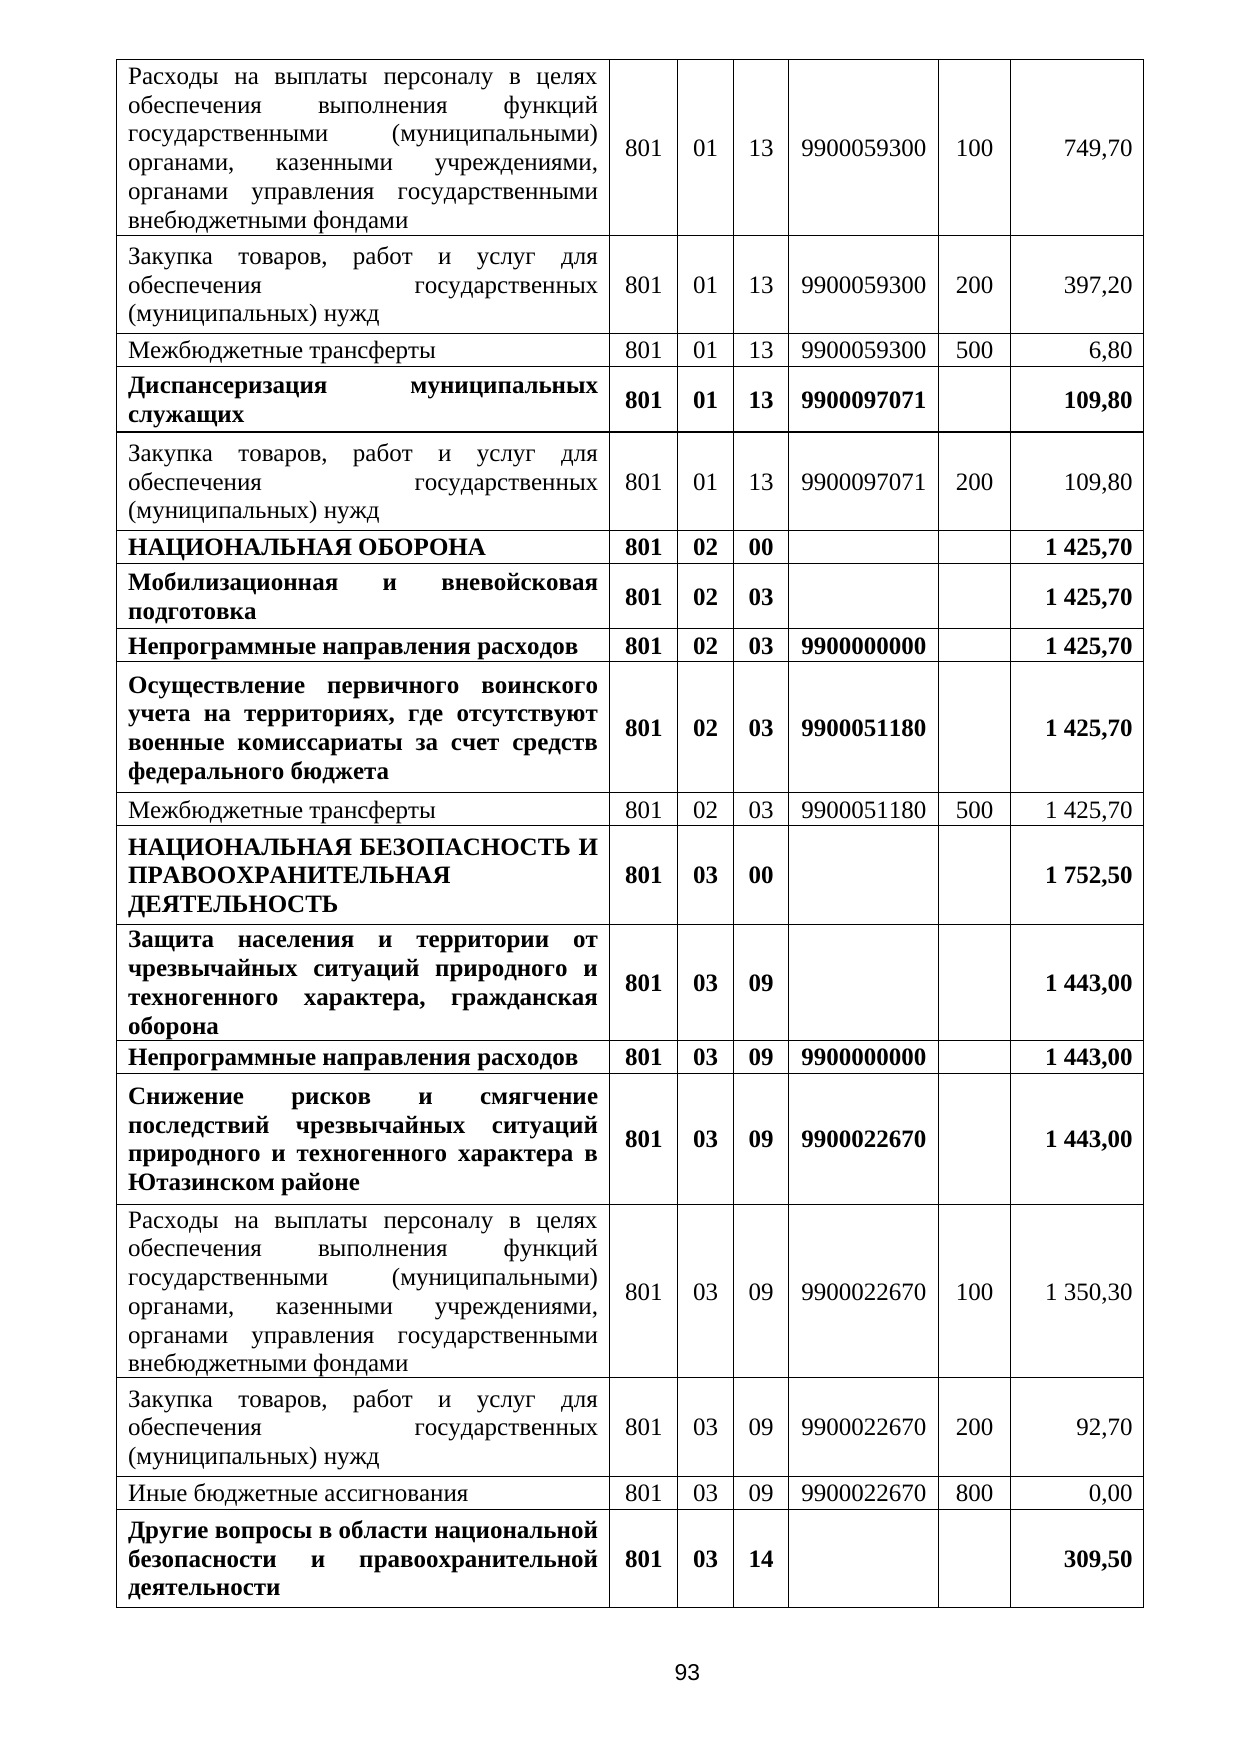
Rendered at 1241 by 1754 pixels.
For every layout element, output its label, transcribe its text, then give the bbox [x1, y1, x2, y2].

table_cell Межбюджетные трансферты [117, 334, 609, 366]
table_cell 200 [939, 236, 1010, 333]
table_cell 1 425,70 [1011, 531, 1143, 563]
table_cell 1 443,00 [1011, 925, 1143, 1039]
table_cell 9900000000 [789, 629, 938, 661]
table_cell Защита населения и территории от чрезвычайных ситуаций природного и техногенного характера, гражданская оборона [117, 925, 609, 1039]
table_cell 09 [734, 925, 788, 1039]
table_cell 00 [734, 531, 788, 563]
table_cell 200 [939, 433, 1010, 530]
table_cell НАЦИОНАЛЬНАЯ ОБОРОНА [117, 531, 609, 563]
table_cell [789, 531, 938, 563]
table_cell Непрограммные направления расходов [117, 629, 609, 661]
table_cell 03 [678, 826, 733, 923]
table_cell Закупка товаров, работ и услуг для обеспечения государственных (муниципальных) нужд [117, 236, 609, 333]
table_cell 02 [678, 662, 733, 792]
table_cell [939, 531, 1010, 563]
table_cell 801 [610, 531, 677, 563]
table_cell 9900022670 [789, 1477, 938, 1508]
table_cell 1 425,70 [1011, 662, 1143, 792]
table_cell НАЦИОНАЛЬНАЯ БЕЗОПАСНОСТЬ И ПРАВООХРАНИТЕЛЬНАЯ ДЕЯТЕЛЬНОСТЬ [117, 826, 609, 923]
table_cell 09 [734, 1378, 788, 1476]
table_cell 9900059300 [789, 334, 938, 366]
table_cell [939, 367, 1010, 431]
table_cell 749,70 [1011, 60, 1143, 234]
table_cell Непрограммные направления расходов [117, 1041, 609, 1072]
table_cell [939, 1510, 1010, 1607]
table_cell 02 [678, 793, 733, 825]
table_cell 9900059300 [789, 60, 938, 234]
table_cell 1 425,70 [1011, 793, 1143, 825]
table_cell [939, 925, 1010, 1039]
table_cell Осуществление первичного воинского учета на территориях, где отсутствуют военные комиссариаты за счет средств федерального бюджета [117, 662, 609, 792]
table_cell 1 425,70 [1011, 564, 1143, 628]
table_cell 9900097071 [789, 433, 938, 530]
table_cell 801 [610, 793, 677, 825]
table_cell 02 [678, 564, 733, 628]
table_cell 801 [610, 367, 677, 431]
table_cell [939, 1074, 1010, 1204]
table_cell 02 [678, 531, 733, 563]
table_cell [789, 564, 938, 628]
table_cell Диспансеризация муниципальных служащих [117, 367, 609, 431]
table_cell [939, 629, 1010, 661]
table_cell 1 443,00 [1011, 1074, 1143, 1204]
table_cell 801 [610, 236, 677, 333]
table_cell 109,80 [1011, 433, 1143, 530]
table_cell Иные бюджетные ассигнования [117, 1477, 609, 1508]
table_cell 09 [734, 1477, 788, 1508]
table_cell 801 [610, 60, 677, 234]
table_cell 800 [939, 1477, 1010, 1508]
table_cell 801 [610, 1041, 677, 1072]
table_cell 13 [734, 60, 788, 234]
table_cell 03 [678, 1378, 733, 1476]
table_cell 1 752,50 [1011, 826, 1143, 923]
table_cell Другие вопросы в области национальной безопасности и правоохранительной деятельности [117, 1510, 609, 1607]
table_cell 03 [734, 793, 788, 825]
table_cell 01 [678, 367, 733, 431]
table_cell 14 [734, 1510, 788, 1607]
table_cell [789, 1510, 938, 1607]
table_cell 801 [610, 1510, 677, 1607]
table_cell 03 [734, 662, 788, 792]
table_cell 309,50 [1011, 1510, 1143, 1607]
table_cell 03 [678, 925, 733, 1039]
table_cell Закупка товаров, работ и услуг для обеспечения государственных (муниципальных) нужд [117, 433, 609, 530]
table_cell 0,00 [1011, 1477, 1143, 1508]
table_cell [939, 564, 1010, 628]
table_cell 03 [734, 629, 788, 661]
table_cell 200 [939, 1378, 1010, 1476]
table_cell 03 [678, 1074, 733, 1204]
table_cell 13 [734, 236, 788, 333]
table_cell Снижение рисков и смягчение последствий чрезвычайных ситуаций природного и техногенного характера в Ютазинском районе [117, 1074, 609, 1204]
table_cell 09 [734, 1074, 788, 1204]
table_cell 801 [610, 564, 677, 628]
table_cell 03 [678, 1477, 733, 1508]
table_cell 397,20 [1011, 236, 1143, 333]
table_cell 801 [610, 826, 677, 923]
table_cell 6,80 [1011, 334, 1143, 366]
table_cell Мобилизационная и вневойсковая подготовка [117, 564, 609, 628]
table_cell 03 [678, 1510, 733, 1607]
table_cell 500 [939, 334, 1010, 366]
table_cell 801 [610, 925, 677, 1039]
table_cell 500 [939, 793, 1010, 825]
table_cell 01 [678, 334, 733, 366]
table_cell 03 [678, 1205, 733, 1377]
table_cell 01 [678, 433, 733, 530]
table_cell 9900022670 [789, 1074, 938, 1204]
table_cell 801 [610, 334, 677, 366]
table_cell 00 [734, 826, 788, 923]
table_cell Межбюджетные трансферты [117, 793, 609, 825]
table_cell [789, 826, 938, 923]
table_cell [789, 925, 938, 1039]
table_cell 1 443,00 [1011, 1041, 1143, 1072]
table_cell 03 [734, 564, 788, 628]
table_cell 9900059300 [789, 236, 938, 333]
table_cell 9900051180 [789, 662, 938, 792]
table_cell 9900097071 [789, 367, 938, 431]
table_cell 801 [610, 1378, 677, 1476]
table_cell 13 [734, 433, 788, 530]
table_cell 801 [610, 1477, 677, 1508]
table_cell 13 [734, 334, 788, 366]
table_cell 109,80 [1011, 367, 1143, 431]
table_cell 100 [939, 1205, 1010, 1377]
table_cell 13 [734, 367, 788, 431]
table_cell 09 [734, 1205, 788, 1377]
table_cell 01 [678, 236, 733, 333]
table_cell 801 [610, 1074, 677, 1204]
table_cell 9900022670 [789, 1205, 938, 1377]
table_cell 801 [610, 433, 677, 530]
table_cell 03 [678, 1041, 733, 1072]
table_cell [939, 1041, 1010, 1072]
table_cell 100 [939, 60, 1010, 234]
table_cell Закупка товаров, работ и услуг для обеспечения государственных (муниципальных) нужд [117, 1378, 609, 1476]
table_cell 02 [678, 629, 733, 661]
table_cell 09 [734, 1041, 788, 1072]
table_cell 1 350,30 [1011, 1205, 1143, 1377]
table_cell 9900022670 [789, 1378, 938, 1476]
table_cell [939, 826, 1010, 923]
table_cell 1 425,70 [1011, 629, 1143, 661]
table_cell [939, 662, 1010, 792]
table_cell 01 [678, 60, 733, 234]
table_cell 801 [610, 1205, 677, 1377]
table_cell 801 [610, 662, 677, 792]
table_cell 9900000000 [789, 1041, 938, 1072]
table_cell 801 [610, 629, 677, 661]
table_cell 92,70 [1011, 1378, 1143, 1476]
table_cell 9900051180 [789, 793, 938, 825]
